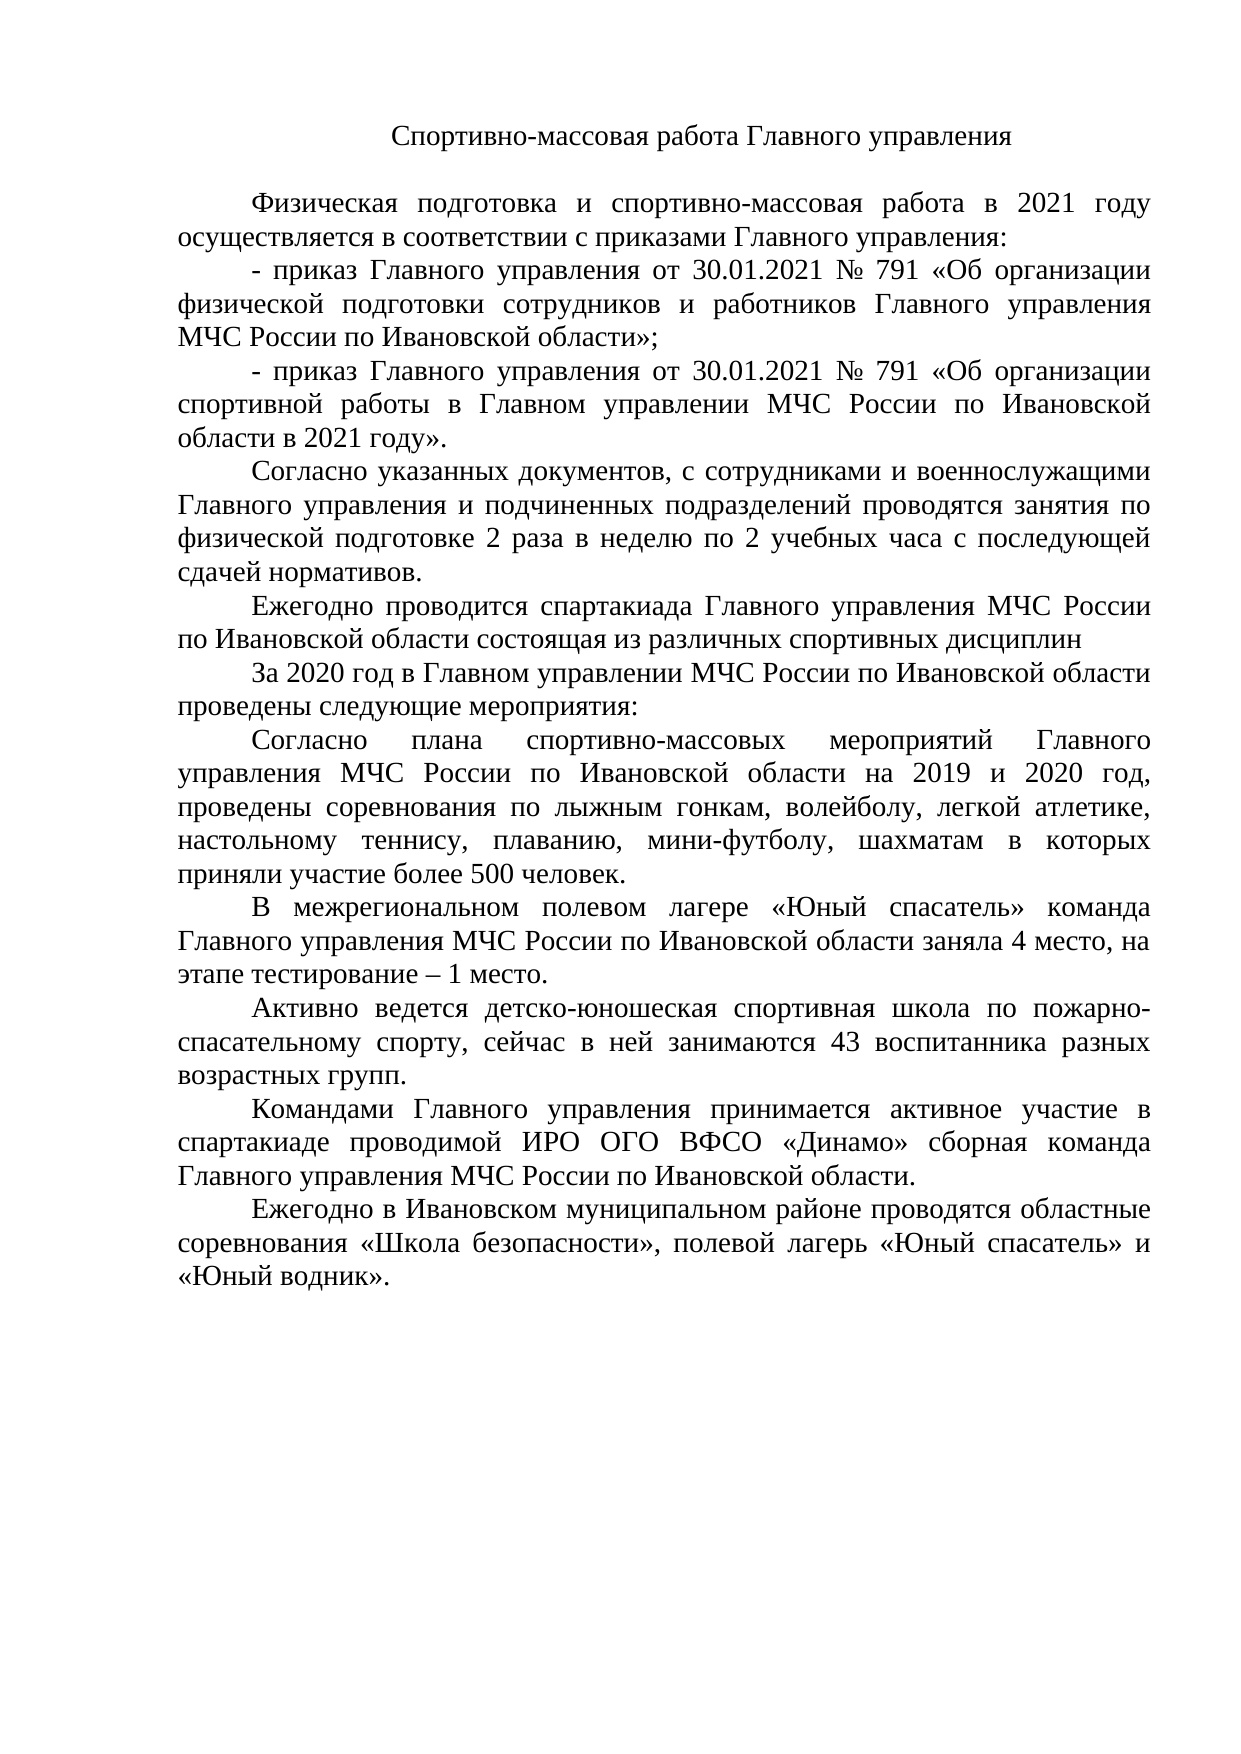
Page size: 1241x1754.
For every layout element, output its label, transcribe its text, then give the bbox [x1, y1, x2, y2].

text - приказ Главного управления от 30.01.2021 № 791 «Об организации спортивной работы в Главном управлении МЧС России по Ивановской области в 2021 году». [177, 353, 1152, 453]
text Ежегодно в Ивановском муниципальном районе проводятся областные соревнования «Школа безопасности», полевой лагерь «Юный спасатель» и «Юный водник». [177, 1191, 1152, 1292]
text Спортивно-массовая работа Главного управления [177, 118, 1152, 152]
text Ежегодно проводится спартакиада Главного управления МЧС России по Ивановской области состоящая из различных спортивных дисциплин [177, 588, 1152, 655]
text Согласно плана спортивно-массовых мероприятий Главного управления МЧС России по Ивановской области на 2019 и 2020 год, проведены соревнования по лыжным гонкам, волейболу, легкой атлетике, настольному теннису, плаванию, мини-футболу, шахматам в которых приняли участие более 500 человек. [177, 722, 1152, 889]
text За 2020 год в Главном управлении МЧС России по Ивановской области проведены следующие мероприятия: [177, 655, 1152, 722]
text Согласно указанных документов, с сотрудниками и военнослужащими Главного управления и подчиненных подразделений проводятся занятия по физической подготовке 2 раза в неделю по 2 учебных часа с последующей сдачей нормативов. [177, 453, 1152, 588]
text - приказ Главного управления от 30.01.2021 № 791 «Об организации физической подготовки сотрудников и работников Главного управления МЧС России по Ивановской области»; [177, 252, 1152, 353]
text Активно ведется детско-юношеская спортивная школа по пожарно-спасательному спорту, сейчас в ней занимаются 43 воспитанника разных возрастных групп. [177, 990, 1152, 1091]
text Командами Главного управления принимается активное участие в спартакиаде проводимой ИРО ОГО ВФСО «Динамо» сборная команда Главного управления МЧС России по Ивановской области. [177, 1091, 1152, 1191]
text Физическая подготовка и спортивно-массовая работа в 2021 году осуществляется в соответствии с приказами Главного управления: [177, 185, 1152, 252]
subtitle В межрегиональном полевом лагере «Юный спасатель» команда Главного управления МЧС России по Ивановской области заняла 4 место, на этапе тестирование – 1 место. [177, 889, 1152, 990]
